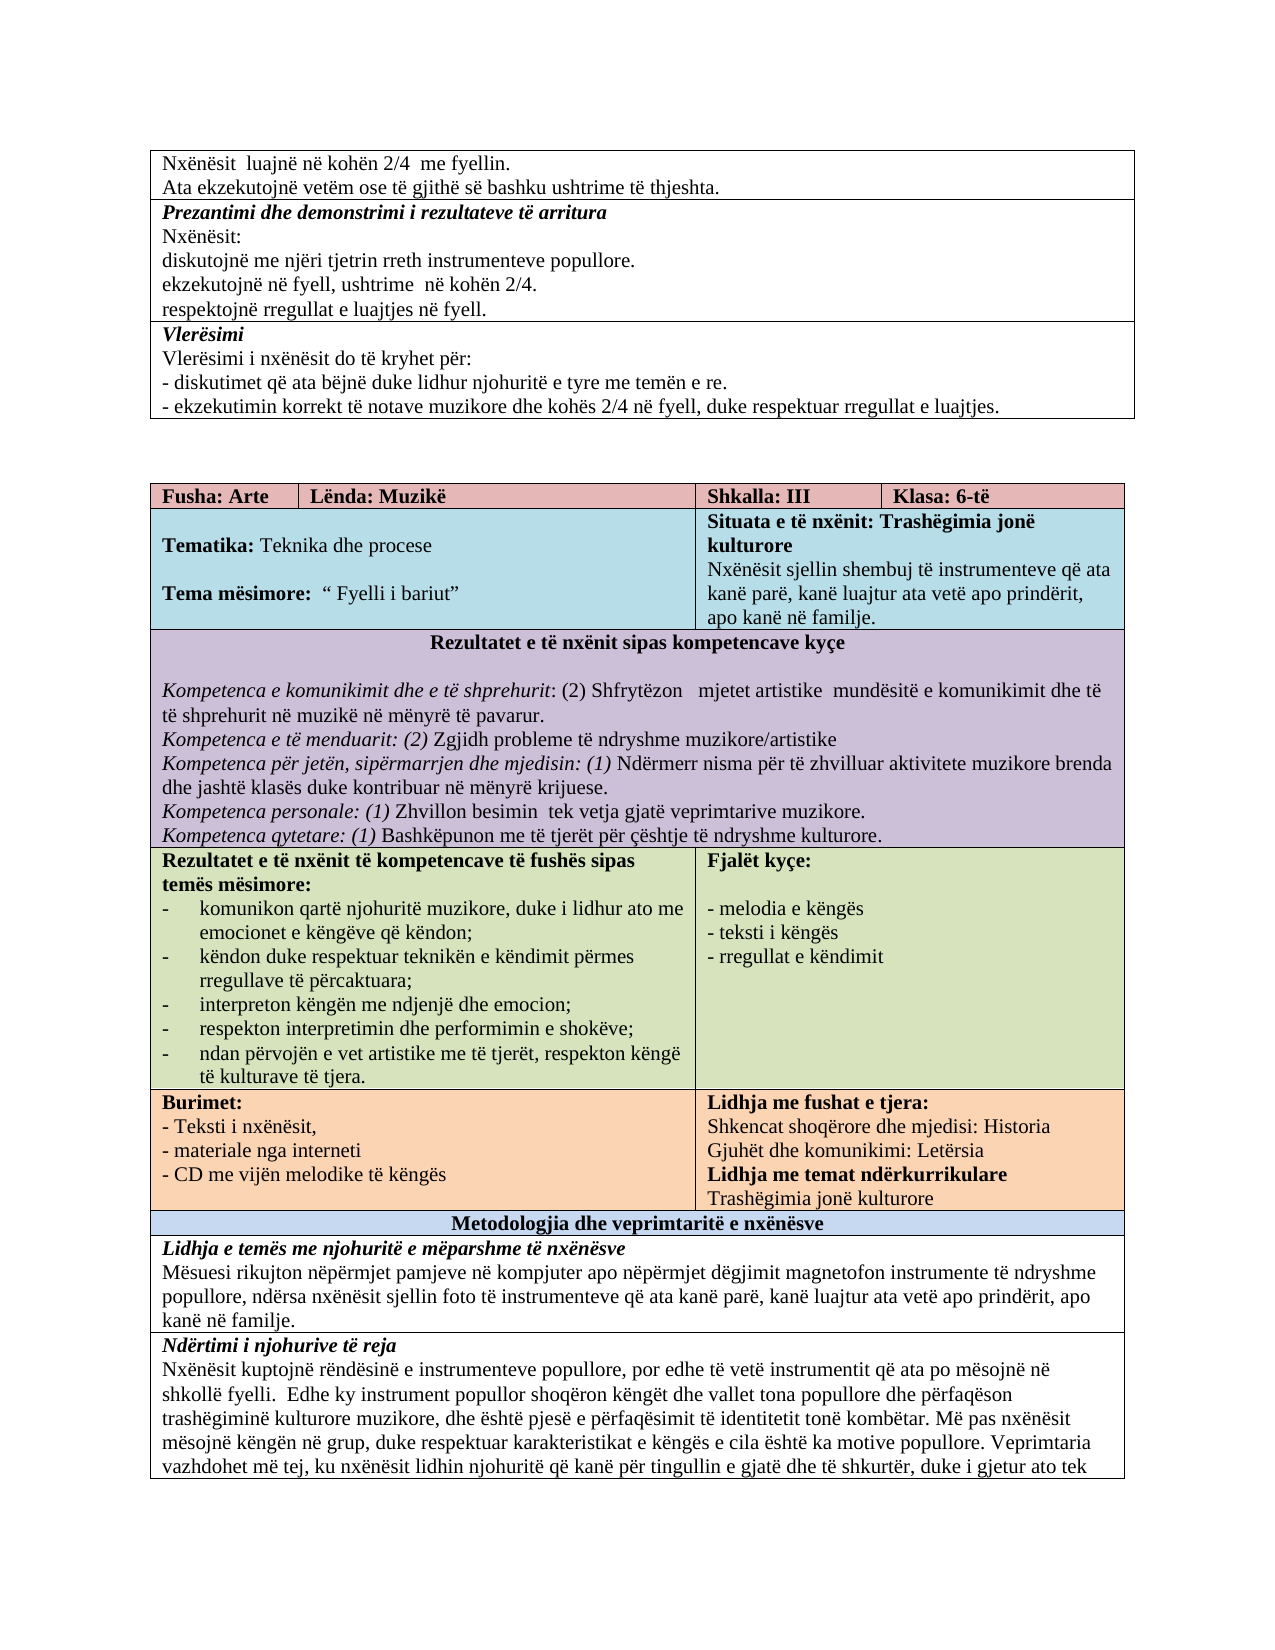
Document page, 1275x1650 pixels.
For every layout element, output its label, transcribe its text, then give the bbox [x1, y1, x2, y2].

table_cell Metodologjia dhe veprimtaritë e nxënësve [151, 1211, 1124, 1235]
table_header Klasa: 6-të [882, 484, 1124, 508]
table_cell Vlerësimi Vlerësimi i nxënësit do të kryhet për: - diskutimet që ata bëjnë duke lidhur njohuritë e tyre me temën e re. - ekzekutimin korrekt të notave muzikore dhe kohës 2/4 në fyell, duke respektuar rregullat e luajtjes. [151, 322, 1134, 418]
table_cell Rezultatet e të nxënit të kompetencave të fushës sipas temës mësimore: komunikon qartë njohuritë muzikore, duke i lidhur ato me emocionet e këngëve që këndon; këndon duke respektuar teknikën e këndimit përmes rregullave të përcaktuara; interpreton këngën me ndjenjë dhe emocion; respekton interpretimin dhe performimin e shokëve; ndan përvojën e vet artistike me të tjerët, respekton këngë të kulturave të tjera. [151, 848, 695, 1088]
table_cell Burimet: - Teksti i nxënësit, - materiale nga interneti - CD me vijën melodike të këngës [151, 1090, 695, 1210]
table_cell Fjalët kyçe: - melodia e këngës - teksti i këngës - rregullat e këndimit [696, 848, 1124, 1088]
table_cell Tematika: Teknika dhe procese Tema mësimore: “ Fyelli i bariut” [151, 509, 695, 629]
table_header Lënda: Muzikë [299, 484, 695, 508]
table_cell Lidhja me fushat e tjera: Shkencat shoqërore dhe mjedisi: Historia Gjuhët dhe komunikimi: Letërsia Lidhja me temat ndërkurrikulare Trashëgimia jonë kulturore [696, 1090, 1124, 1210]
table_header Fusha: Arte [151, 484, 298, 508]
table_cell Lidhja e temës me njohuritë e mëparshme të nxënësve Mësuesi rikujton nëpërmjet pamjeve në kompjuter apo nëpërmjet dëgjimit magnetofon instrumente të ndryshme popullore, ndërsa nxënësit sjellin foto të instrumenteve që ata kanë parë, kanë luajtur ata vetë apo prindërit, apo kanë në familje. [151, 1236, 1124, 1332]
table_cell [151, 151, 1134, 199]
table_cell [151, 1333, 1124, 1478]
table_cell Rezultatet e të nxënit sipas kompetencave kyçe Kompetenca e komunikimit dhe e të shprehurit: (2) Shfrytëzon mjetet artistike mundësitë e komunikimit dhe të të shprehurit në muzikë në mënyrë të pavarur. Kompetenca e të menduarit: (2) Zgjidh probleme të ndryshme muzikore/artistike Kompetenca për jetën, sipërmarrjen dhe mjedisin: (1) Ndërmerr nisma për të zhvilluar aktivitete muzikore brenda dhe jashtë klasës duke kontribuar në mënyrë krijuese. Kompetenca personale: (1) Zhvillon besimin tek vetja gjatë veprimtarive muzikore. Kompetenca qytetare: (1) Bashkëpunon me të tjerët për çështje të ndryshme kulturore. [151, 630, 1124, 847]
table_header Shkalla: III [696, 484, 881, 508]
table_cell Situata e të nxënit: Trashëgimia jonë kulturore Nxënësit sjellin shembuj të instrumenteve që ata kanë parë, kanë luajtur ata vetë apo prindërit, apo kanë në familje. [696, 509, 1124, 629]
table_cell Prezantimi dhe demonstrimi i rezultateve të arritura Nxënësit: diskutojnë me njëri tjetrin rreth instrumenteve popullore. ekzekutojnë në fyell, ushtrime në kohën 2/4. respektojnë rregullat e luajtjes në fyell. [151, 200, 1134, 321]
